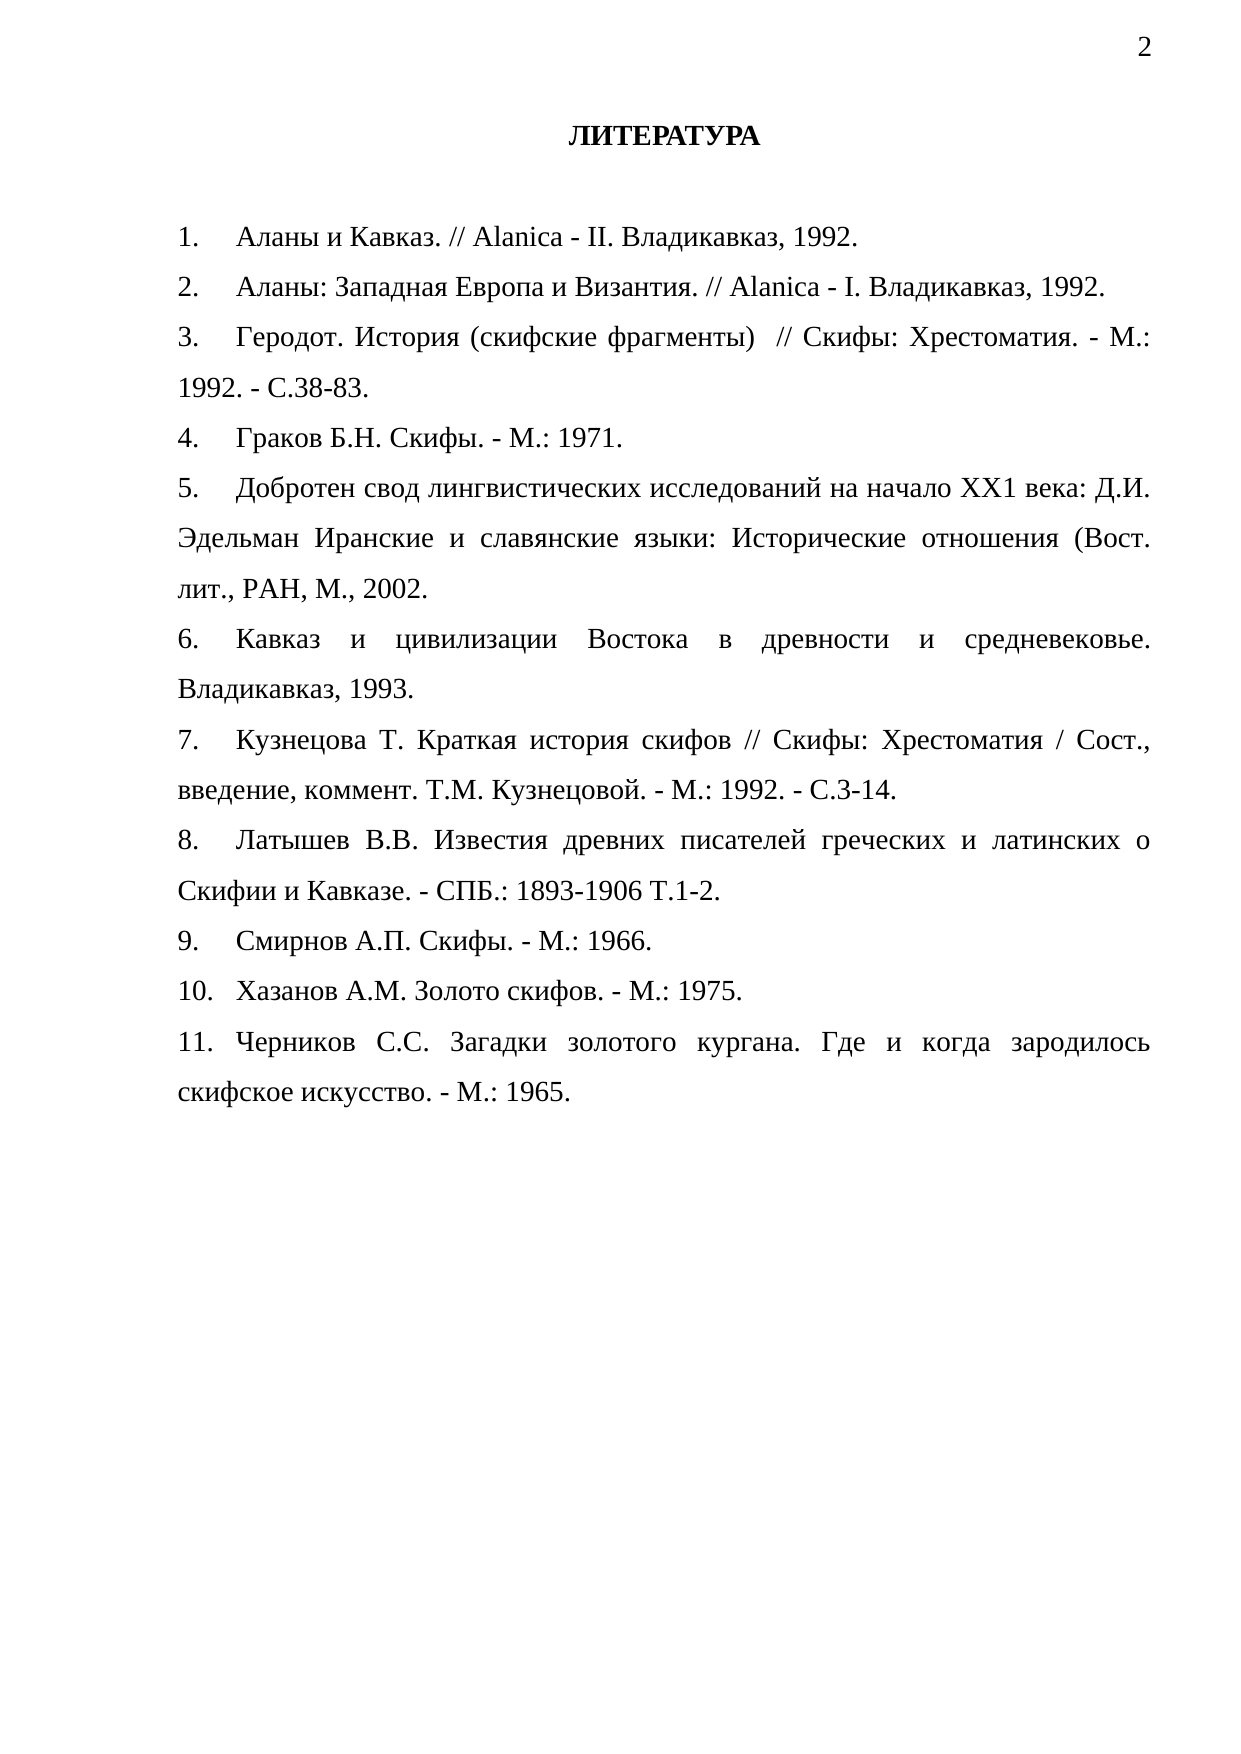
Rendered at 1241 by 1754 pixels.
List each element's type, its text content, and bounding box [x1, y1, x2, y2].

text Геродот. История (скифские фрагменты) // Скифы: Хрестоматия. - М.: 1992. - С.38-83. [177, 319, 1152, 403]
text Добротен свод лингвистических исследований на начало ХХ1 века: Д.И. Эдельман Иранские и славянские языки: Исторические отношения (Вост. лит., РАН, М., 2002. [177, 470, 1152, 604]
text Смирнов А.П. Скифы. - М.: 1966. [177, 923, 1152, 957]
text Черников С.С. Загадки золотого кургана. Где и когда зародилось скифское искусство. - М.: 1965. [177, 1024, 1152, 1108]
subtitle Литература [177, 118, 1152, 152]
text Кавказ и цивилизации Востока в древности и средневековье. Владикавказ, 1993. [177, 621, 1152, 705]
text Хазанов А.М. Золото скифов. - М.: 1975. [177, 973, 1152, 1007]
text Граков Б.Н. Скифы. - М.: 1971. [177, 420, 1152, 453]
text Аланы: Западная Европа и Византия. // Alanica - I. Владикавказ, 1992. [177, 269, 1152, 303]
text Кузнецова Т. Краткая история скифов // Скифы: Хрестоматия / Сост., введение, коммент. Т.М. Кузнецовой. - М.: 1992. - С.3-14. [177, 722, 1152, 806]
text Аланы и Кавказ. // Alanica - II. Владикавказ, 1992. [177, 219, 1152, 252]
text Латышев В.В. Известия древних писателей греческих и латинских о Скифии и Кавказе. - СПБ.: 1893-1906 Т.1-2. [177, 822, 1152, 906]
